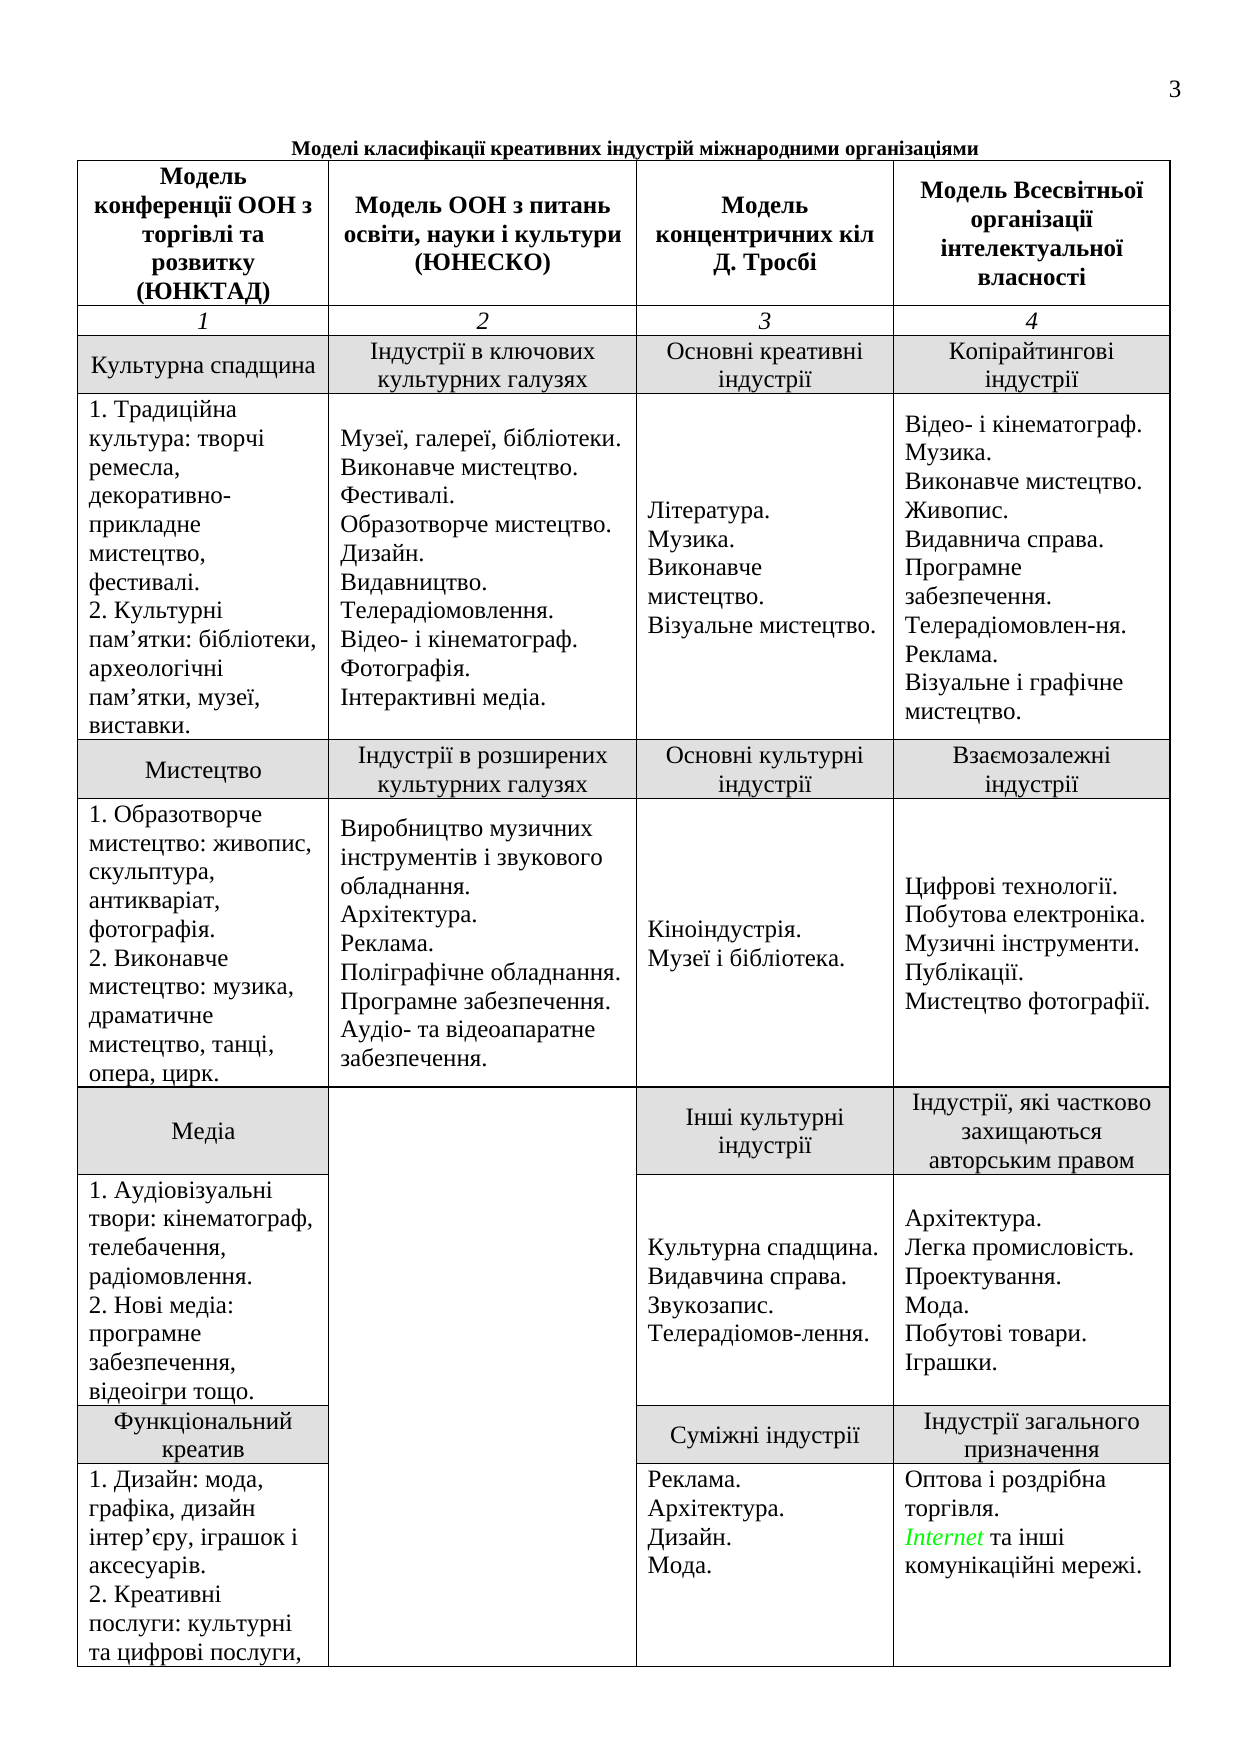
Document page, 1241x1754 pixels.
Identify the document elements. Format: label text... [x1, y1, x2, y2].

table_cell Відео- і кінематограф. Музика. Виконавче мистецтво. Живопис. Видавнича справа. Програмне забезпечення. Телерадіомовлен-ня. Реклама. Візуальне і графічне мистецтво. [894, 394, 1169, 739]
table_cell Взаємозалежні індустрії [894, 740, 1169, 798]
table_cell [637, 1464, 893, 1666]
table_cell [78, 1464, 328, 1666]
table_cell Культурна спадщина [78, 336, 328, 393]
table_cell 1. Аудіовізуальні твори: кінематограф, телебачення, радіомовлення. 2. Нові медіа: програмне забезпечення, відеоігри тощо. [78, 1175, 328, 1405]
text Моделі класифікації креативних індустрій міжнародними організаціями [89, 136, 1181, 160]
table_cell Цифрові технології. Побутова електроніка. Музичні інструменти. Публікації. Мистецтво фотографії. [894, 799, 1169, 1086]
table_cell Література. Музика. Виконавче мистецтво. Візуальне мистецтво. [637, 394, 893, 739]
table_cell Виробництво музичних інструментів і звукового обладнання. Архітектура. Реклама. Поліграфічне обладнання. Програмне забезпечення. Аудіо- та відеоапаратне забезпечення. [329, 799, 636, 1086]
table_cell 4 [894, 306, 1169, 335]
table_cell Функціональний креатив [78, 1406, 328, 1463]
table_cell Основні культурні індустрії [637, 740, 893, 798]
table_cell Копірайтингові індустрії [894, 336, 1169, 393]
table_header Модель концентричних кіл Д. Тросбі [637, 161, 893, 305]
table_header Модель конференції ООН з торгівлі та розвитку (ЮНКТАД) [78, 161, 328, 305]
table_cell Суміжні індустрії [637, 1406, 893, 1463]
table_cell 3 [637, 306, 893, 335]
table_cell Індустрії в ключових культурних галузях [329, 336, 636, 393]
table_cell 2 [329, 306, 636, 335]
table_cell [894, 1464, 1169, 1666]
table_cell Культурна спадщина. Видавчина справа. Звукозапис. Телерадіомов-лення. [637, 1175, 893, 1405]
table_cell 1. Традиційна культура: творчі ремесла, декоративно-прикладне мистецтво, фестивалі. 2. Культурні пам’ятки: бібліотеки, археологічні пам’ятки, музеї, виставки. [78, 394, 328, 739]
table_cell Мистецтво [78, 740, 328, 798]
table_cell Музеї, галереї, бібліотеки. Виконавче мистецтво. Фестивалі. Образотворче мистецтво. Дизайн. Видавництво. Телерадіомовлення. Відео- і кінематограф. Фотографія. Інтерактивні медіа. [329, 394, 636, 739]
table_cell Архітектура. Легка промисловість. Проектування. Мода. Побутові товари. Іграшки. [894, 1175, 1169, 1405]
table_header Модель ООН з питань освіти, науки і культури (ЮНЕСКО) [329, 161, 636, 305]
table_cell Інші культурні індустрії [637, 1088, 893, 1174]
table_cell Індустрії загального призначення [894, 1406, 1169, 1463]
table_cell Кіноіндустрія. Музеї і бібліотека. [637, 799, 893, 1086]
table_cell Медіа [78, 1088, 328, 1174]
table_header Модель Всесвітньої організації інтелектуальної власності [894, 161, 1169, 305]
table_cell 1. Образотворче мистецтво: живопис, скульптура, антикваріат, фотографія. 2. Виконавче мистецтво: музика, драматичне мистецтво, танці, опера, цирк. [78, 799, 328, 1086]
table_cell Основні креативні індустрії [637, 336, 893, 393]
table_cell 1 [78, 306, 328, 335]
table_cell Індустрії в розширених культурних галузях [329, 740, 636, 798]
table_cell [329, 1088, 636, 1666]
table_cell Індустрії, які частково захищаються авторським правом [894, 1088, 1169, 1174]
